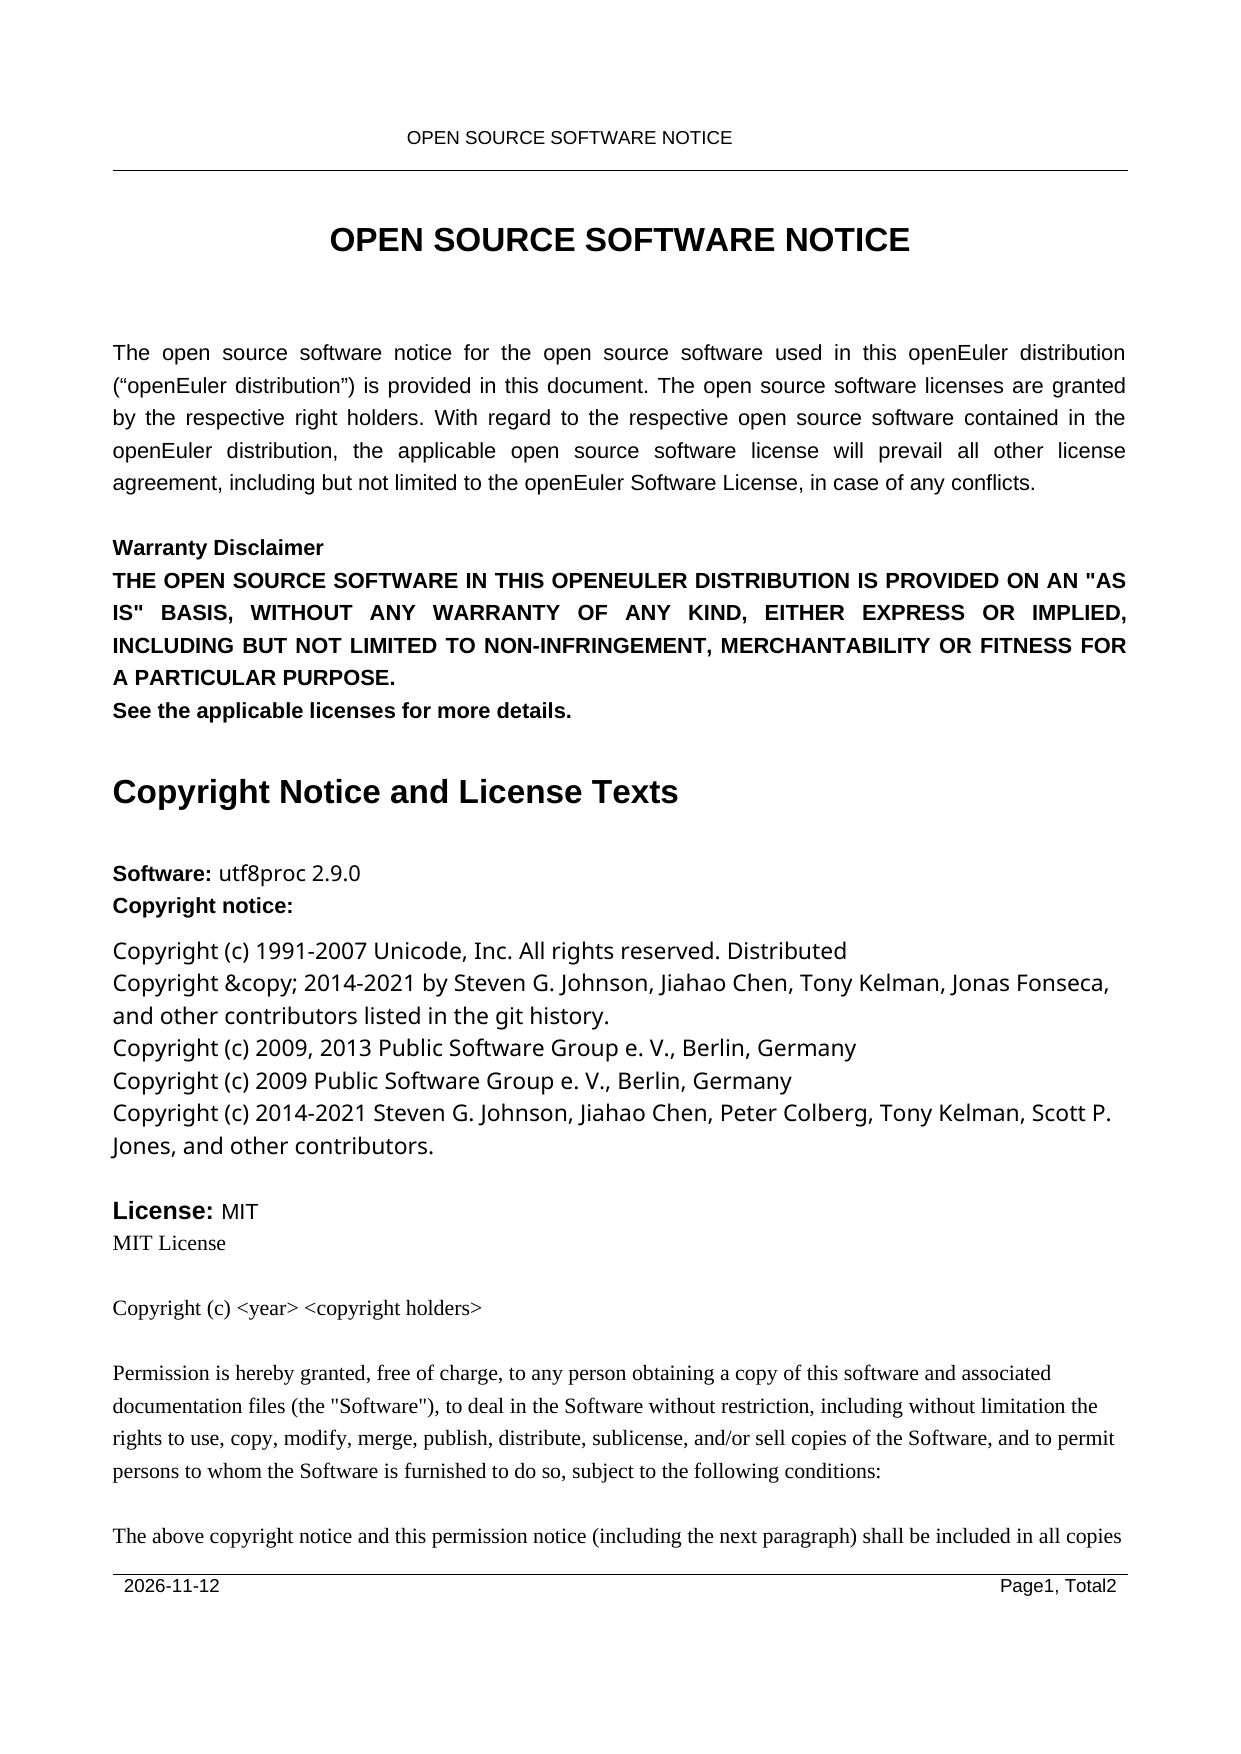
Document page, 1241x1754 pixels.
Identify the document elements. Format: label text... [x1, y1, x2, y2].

text License: MIT [112, 1194, 1128, 1226]
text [112, 1226, 1128, 1551]
text Copyright (c) 1991-2007 Unicode, Inc. All rights reserved. Distributed Copyright &copy; 2014-2021 by Steven G. Johnson, Jiahao Chen, Tony Kelman, Jonas Fonseca, and other contributors listed in the git history. Copyright (c) 2009, 2013 Public Software Group e. V., Berlin, Germany Copyright (c) 2009 Public Software Group e. V., Berlin, Germany Copyright (c) 2014-2021 Steven G. Johnson, Jiahao Chen, Peter Colberg, Tony Kelman, Scott P. Jones, and other contributors. [112, 934, 1128, 1194]
text Copyright notice: [112, 889, 1128, 921]
text Warranty Disclaimer [112, 531, 1128, 564]
text The open source software notice for the open source software used in this openEuler distribution (“openEuler distribution”) is provided in this document. The open source software licenses are granted by the respective right holders. With regard to the respective open source software contained in the openEuler distribution, the applicable open source software license will prevail all other license agreement, including but not limited to the openEuler Software License, in case of any conflicts. [112, 336, 1128, 499]
title Software: utf8proc 2.9.0 [112, 856, 1128, 889]
text OPEN SOURCE SOFTWARE NOTICE [112, 206, 1128, 271]
text Copyright Notice and License Texts [112, 759, 1128, 824]
text THE OPEN SOURCE SOFTWARE IN THIS OPENEULER DISTRIBUTION IS PROVIDED ON AN "AS IS" BASIS, WITHOUT ANY WARRANTY OF ANY KIND, EITHER EXPRESS OR IMPLIED, INCLUDING BUT NOT LIMITED TO NON-INFRINGEMENT, MERCHANTABILITY OR FITNESS FOR A PARTICULAR PURPOSE. See the applicable licenses for more details. [112, 564, 1128, 726]
